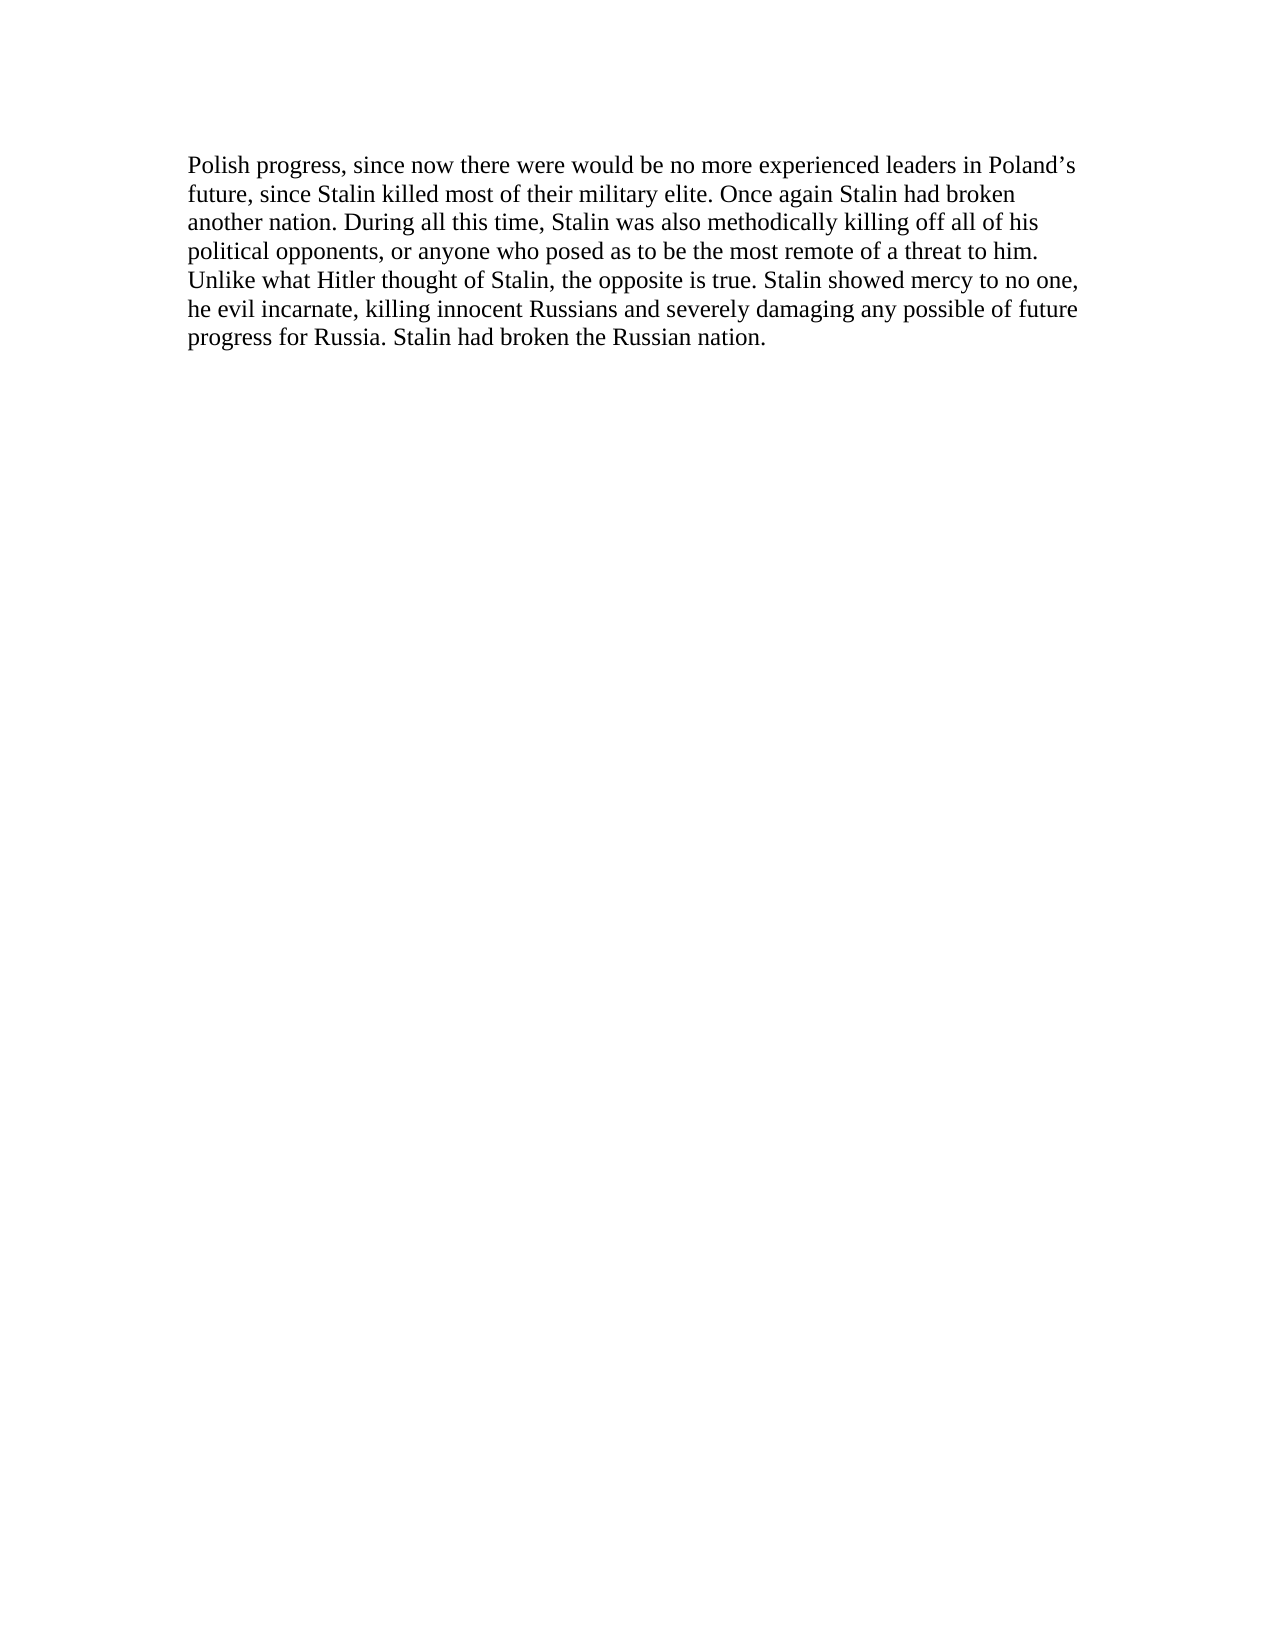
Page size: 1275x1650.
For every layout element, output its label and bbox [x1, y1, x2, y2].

text [187, 150, 1087, 351]
